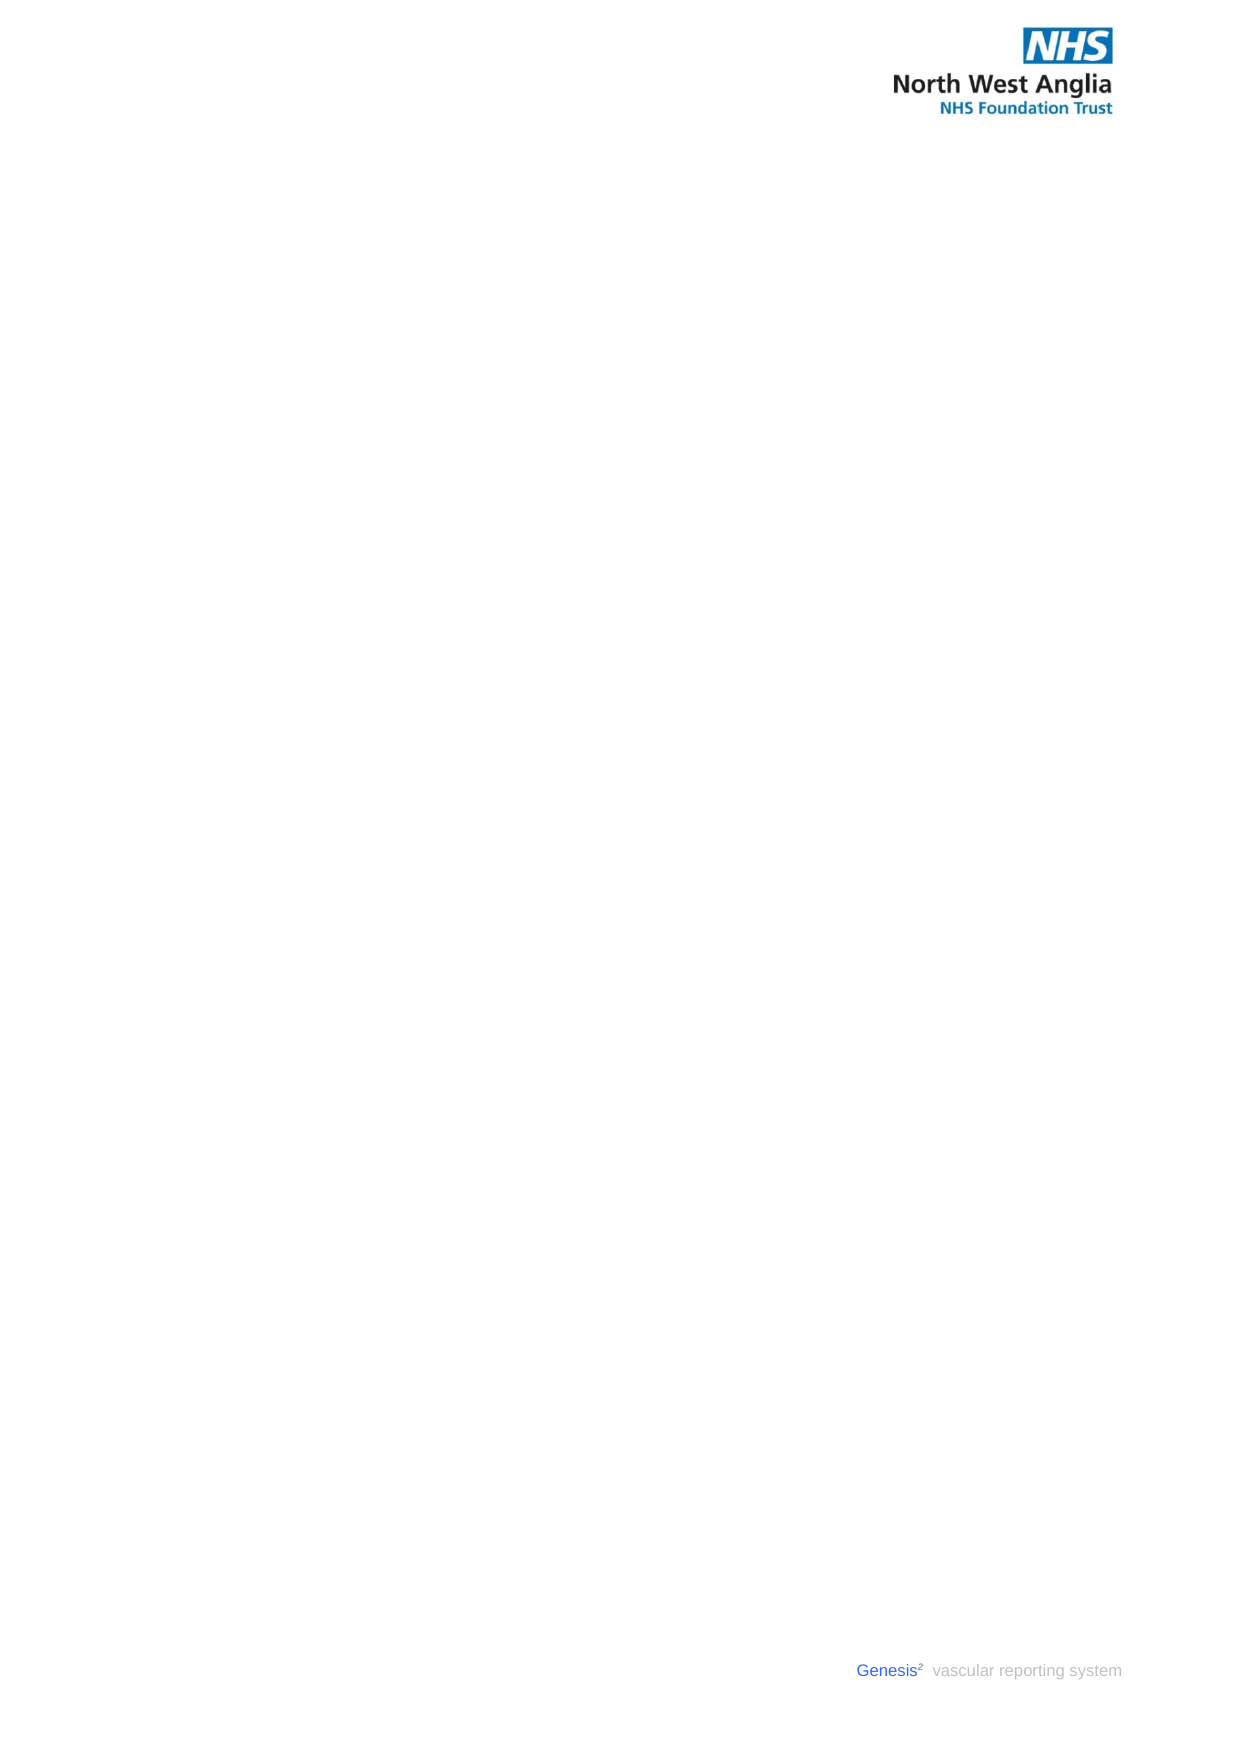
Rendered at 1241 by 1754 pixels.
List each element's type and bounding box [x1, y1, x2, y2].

picture [883, 23, 1123, 118]
